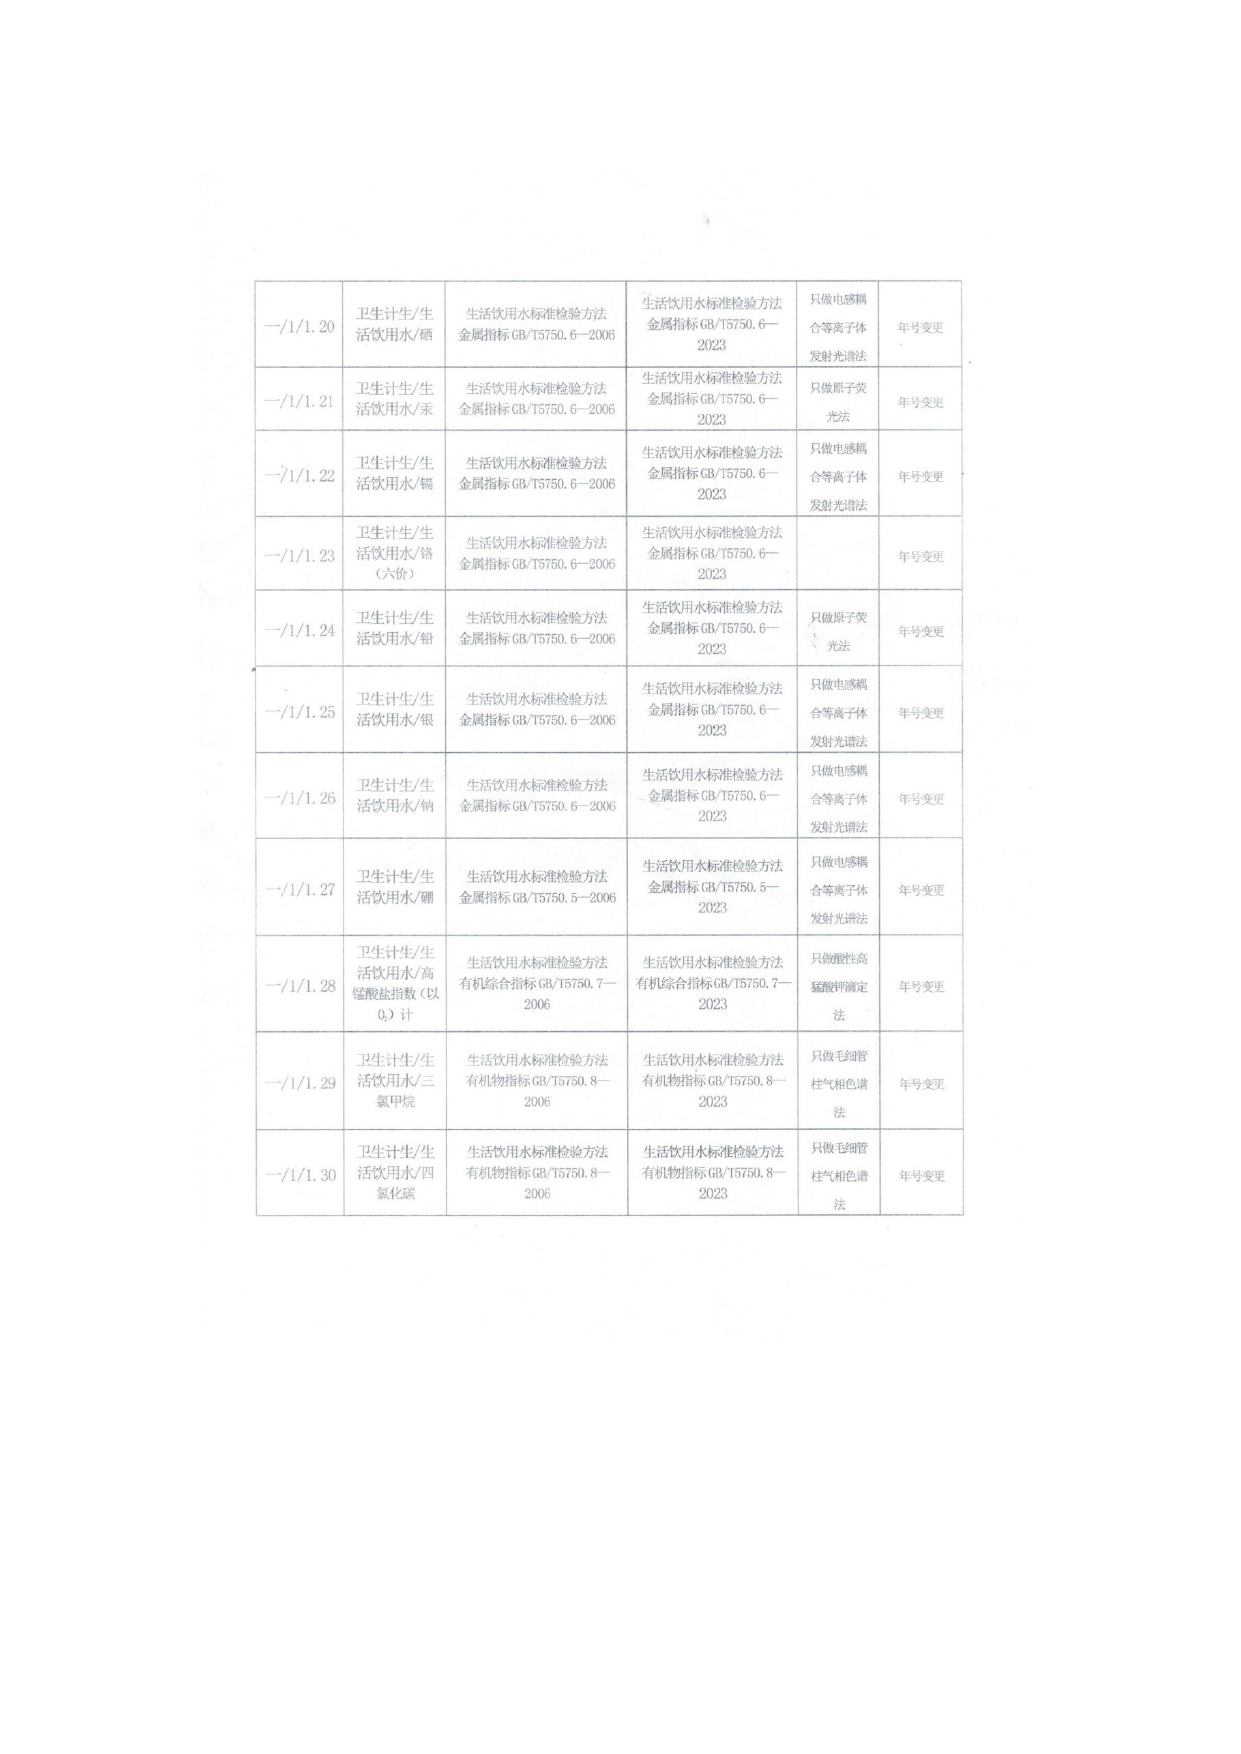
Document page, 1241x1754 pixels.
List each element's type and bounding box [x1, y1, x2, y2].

picture [187, 162, 1052, 1351]
